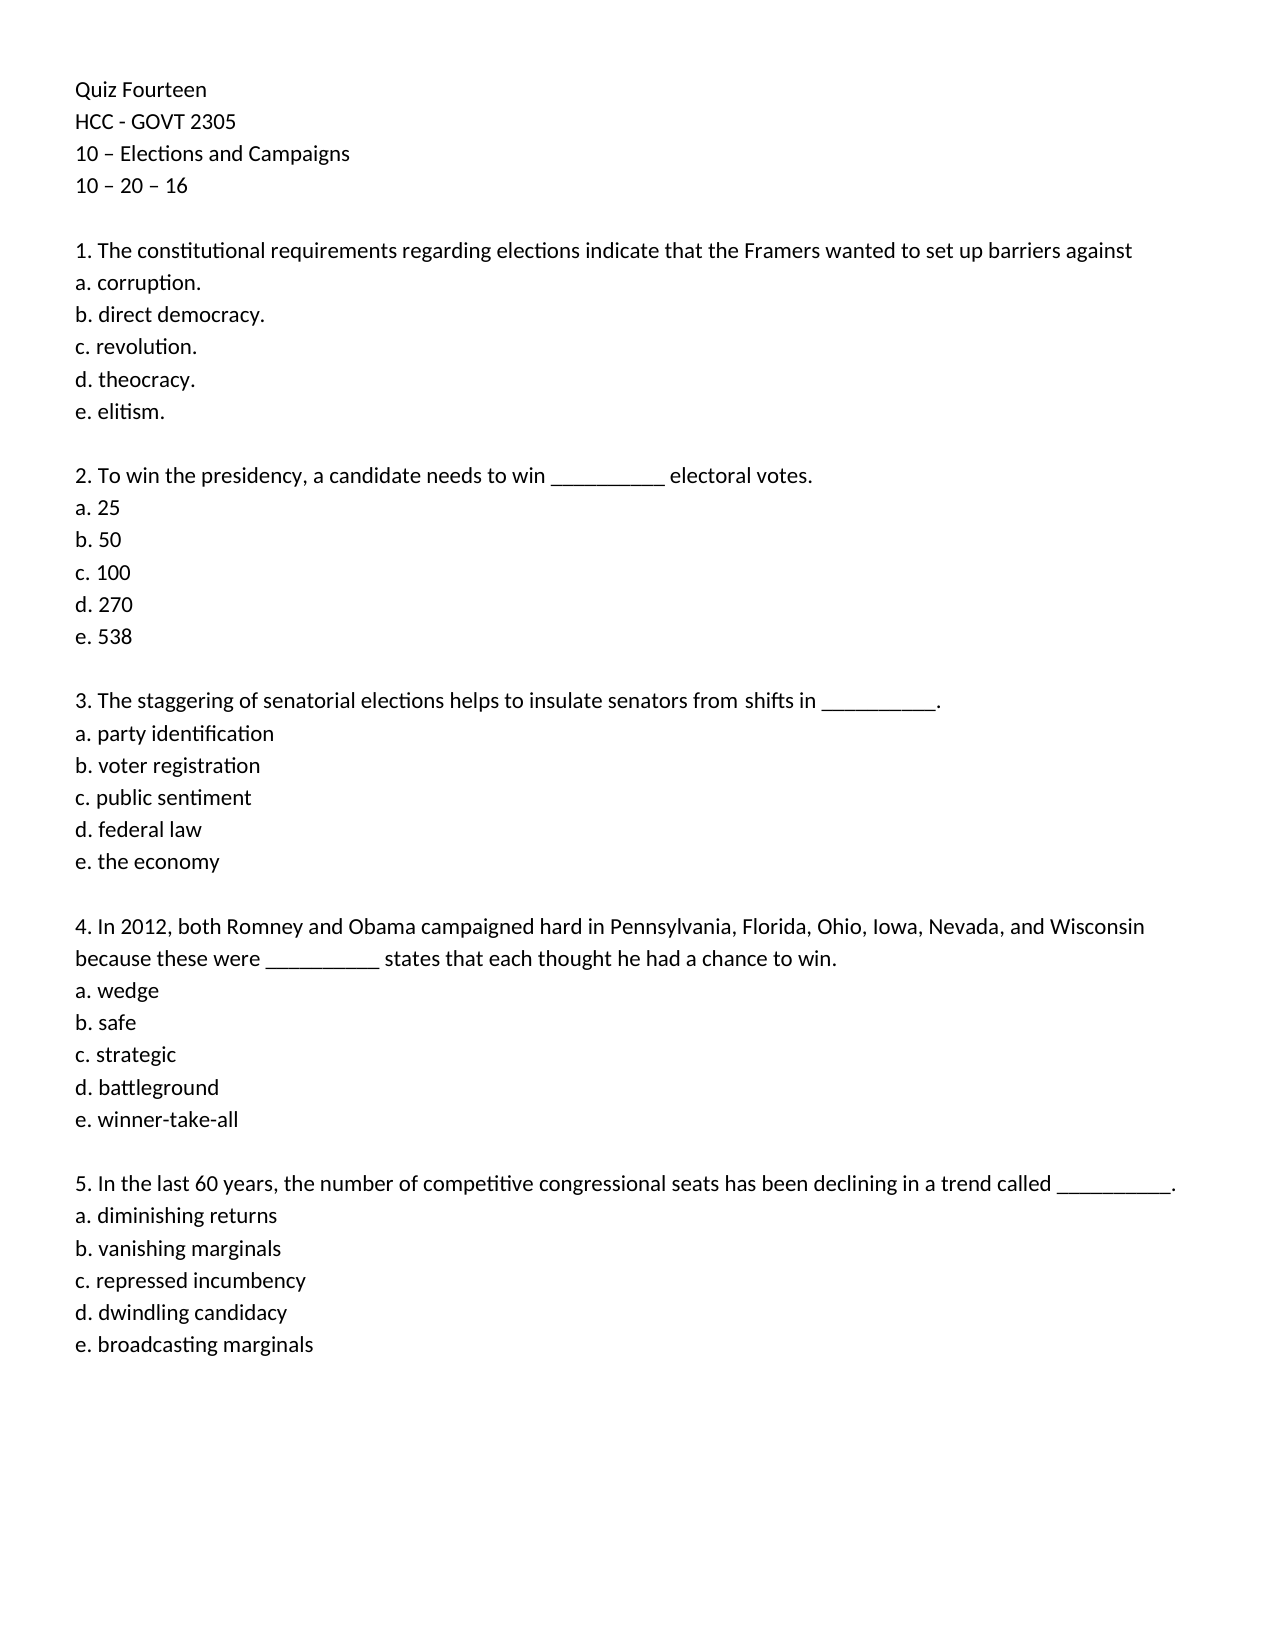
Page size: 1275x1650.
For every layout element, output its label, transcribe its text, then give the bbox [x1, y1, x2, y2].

text Quiz Fourteen HCC - GOVT 2305 10 – Elections and Campaigns 10 – 20 – 16 1. The constitutional requirements regarding elections indicate that the Framers wanted to set up barriers against a. corruption. b. direct democracy. c. revolution. d. theocracy. e. elitism. 2. ​To win the presidency, a candidate needs to win __________ electoral votes. a. 25 b. 50 c. 100 d. 270 e. 538 3. The staggering of senatorial elections helps to insulate senators from ​shifts in _______​___. a. party identification b. voter registration c. ​public sentiment d. ​federal law e. the economy 4. In 2012, both Romney and Obama campaigned hard in Pennsylvania, Florida, Ohio, Iowa, Nevada, and Wisconsin because these were __________ states that each thought he had a chance to win. a. wedge b. safe c. strategic d. battleground e. winner-take-all 5. ​In the last 60 years, the number of competitive congressional seats has been declining in a trend called __________. a. diminishing returns b. ​​vanishing marginals c. ​repressed incumbency d. ​dwindling candidacy e. ​broadcasting marginals [75, 75, 1200, 1423]
